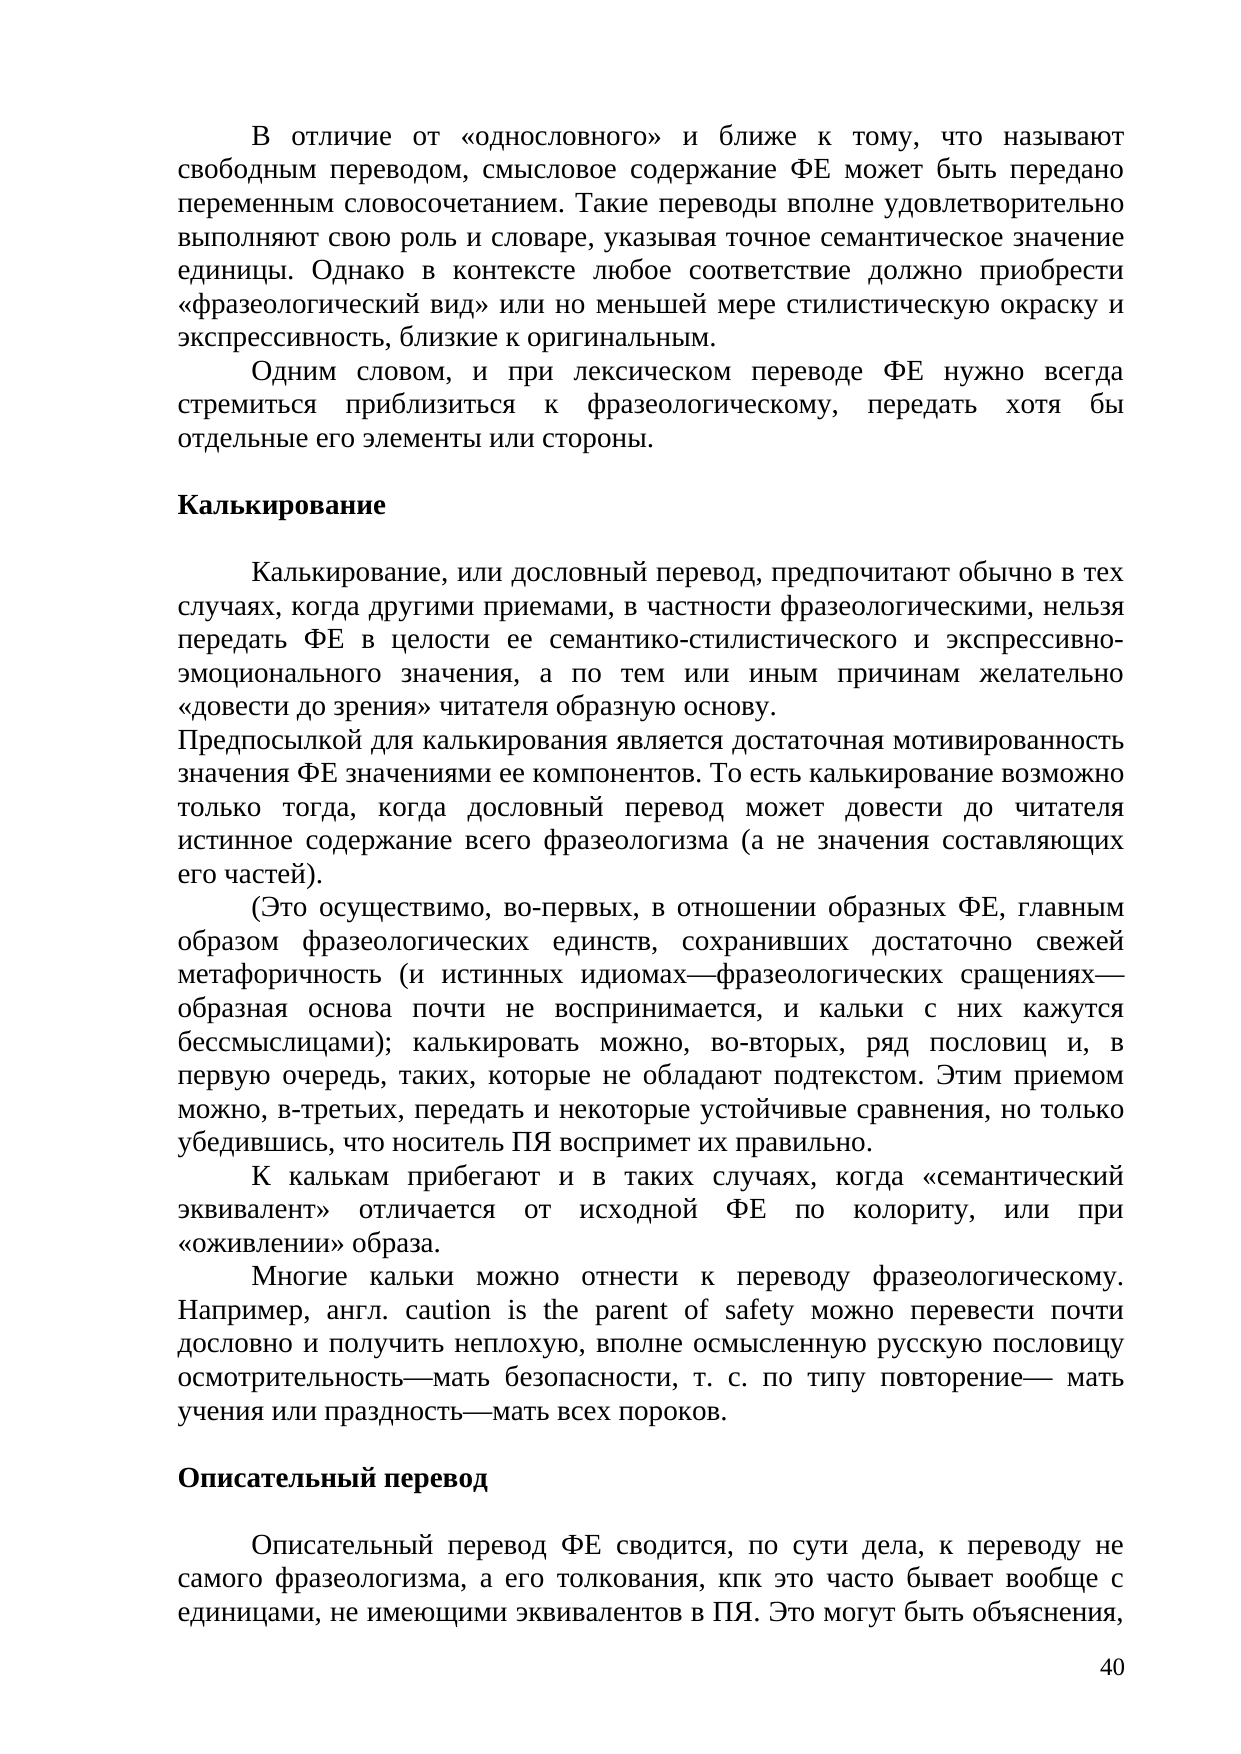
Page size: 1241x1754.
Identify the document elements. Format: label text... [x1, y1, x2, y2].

text Калькирование [177, 487, 1125, 521]
text Многие кальки можно отнести к переводу фразеологическому. Например, англ. caution is the parent of safety можно перевести почти дословно и получить неплохую, вполне осмысленную русскую пословицу осмотрительность—мать безопасности, т. с. по типу повторение— мать учения или праздность—мать всех пороков. [177, 1258, 1125, 1426]
text К калькам прибегают и в таких случаях, когда «семантический эквивалент» отличается от исходной ФЕ по колориту, или при «оживлении» образа. [177, 1158, 1125, 1258]
text Описательный перевод [177, 1460, 1125, 1493]
text В отличие от «однословного» и ближе к тому, что называют свободным переводом, смысловое содержание ФЕ может быть передано переменным словосочетанием. Такие переводы вполне удовлетворительно выполняют свою роль и словаре, указывая точное семантическое значение единицы. Однако в контексте любое соответствие должно приобрести «фразеологический вид» или но меньшей мере стилистическую окраску и экспрессивность, близкие к оригинальным. [177, 118, 1125, 353]
text (Это осуществимо, во-первых, в отношении образных ФЕ, главным образом фразеологических единств, сохранивших достаточно свежей метафоричность (и истинных идиомах—фразеологических сращениях—образная основа почти не воспринимается, и кальки с них кажутся бессмыслицами); калькировать можно, во-вторых, ряд пословиц и, в первую очередь, таких, которые не обладают подтекстом. Этим приемом можно, в-третьих, передать и некоторые устойчивые сравнения, но только убедившись, что носитель ПЯ воспримет их правильно. [177, 889, 1125, 1158]
text Калькирование, или дословный перевод, предпочитают обычно в тех случаях, когда другими приемами, в частности фразеологическими, нельзя передать ФЕ в целости ее семантико-стилистического и экспрессивно-эмоционального значения, а по тем или иным причинам желательно «довести до зрения» читателя образную основу. [177, 554, 1125, 722]
text Одним словом, и при лексическом переводе ФЕ нужно всегда стремиться приблизиться к фразеологическому, передать хотя бы отдельные его элементы или стороны. [177, 353, 1125, 453]
text Предпосылкой для калькирования является достаточная мотивированность значения ФЕ значениями ее компонентов. То есть калькирование возможно только тогда, когда дословный перевод может довести до читателя истинное содержание всего фразеологизма (а не значения составляющих его частей). [177, 722, 1125, 889]
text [177, 1527, 1125, 1627]
